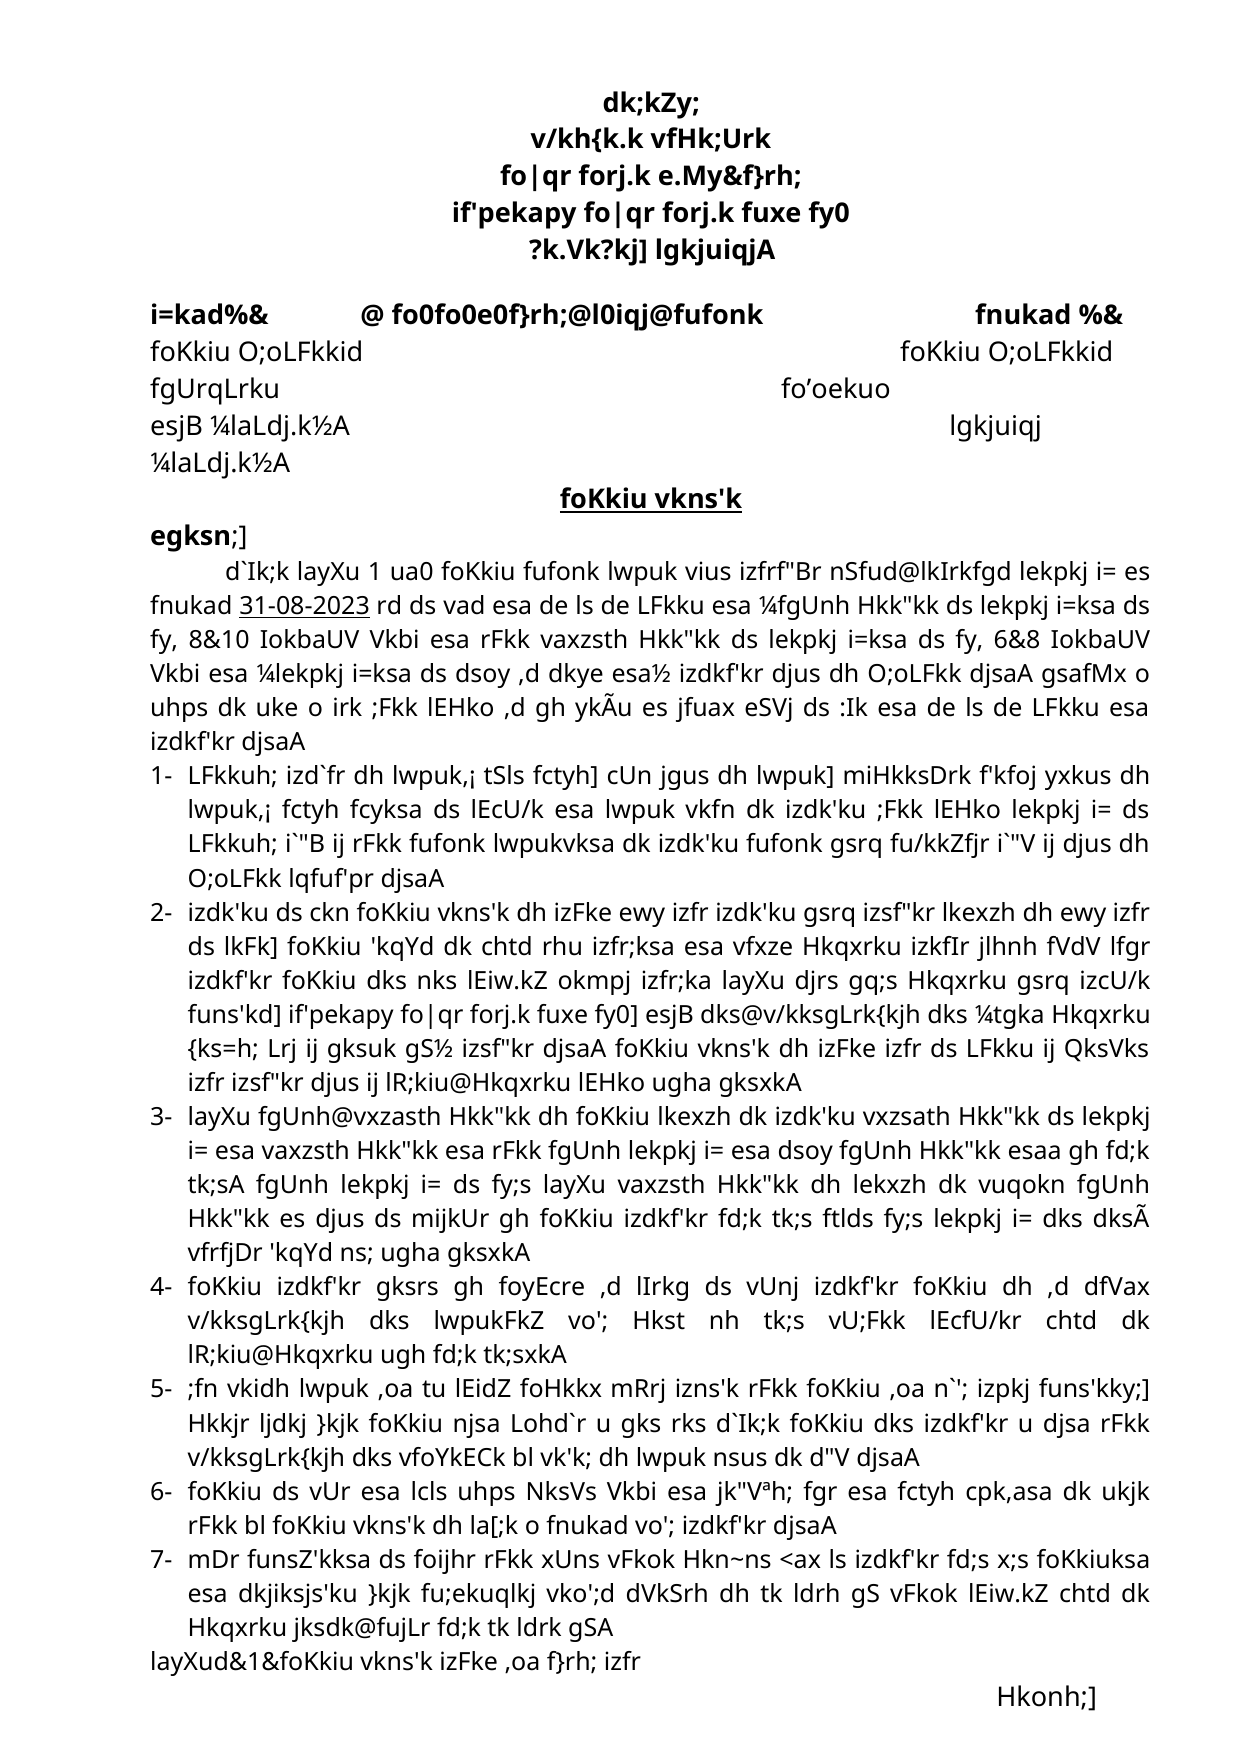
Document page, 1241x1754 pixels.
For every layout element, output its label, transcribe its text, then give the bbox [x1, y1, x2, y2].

text d`Ik;k layXu 1 ua0 foKkiu fufonk lwpuk vius izfrf"Br nSfud@lkIrkfgd lekpkj i= es fnukad 31-08-2023 rd ds vad esa de ls de LFkku esa ¼fgUnh Hkk"kk ds lekpkj i=ksa ds fy, 8&10 IokbaUV Vkbi esa rFkk vaxzsth Hkk"kk ds lekpkj i=ksa ds fy, 6&8 IokbaUV Vkbi esa ¼lekpkj i=ksa ds dsoy ,d dkye esa½ izdkf'kr djus dh O;oLFkk djsaA gsafMx o uhps dk uke o irk ;Fkk lEHko ,d gh ykÃu es jfuax eSVj ds :Ik esa de ls de LFkku esa izdkf'kr djsaA [150, 554, 1152, 758]
list foKkiu ds vUr esa lcls uhps NksVs Vkbi esa jk"Vªh; fgr esa fctyh cpk,asa dk ukjk rFkk bl foKkiu vkns'k dh la[;k o fnukad vo'; izdkf'kr djsaA [150, 1473, 1152, 1541]
text foKkiu vkns'k [150, 480, 1152, 517]
text ?k.Vk?kj] lgkjuiqjA [150, 231, 1152, 267]
list LFkkuh; izd`fr dh lwpuk,¡ tSls fctyh] cUn jgus dh lwpuk] miHkksDrk f'kfoj yxkus dh lwpuk,¡ fctyh fcyksa ds lEcU/k esa lwpuk vkfn dk izdk'ku ;Fkk lEHko lekpkj i= ds LFkkuh; i`"B ij rFkk fufonk lwpukvksa dk izdk'ku fufonk gsrq fu/kkZfjr i`"V ij djus dh O;oLFkk lqfuf'pr djsaA [150, 758, 1152, 894]
text fgUrqLrku fo’oekuo [150, 369, 1152, 406]
text Hkonh;] [225, 1678, 1152, 1714]
text if'pekapy fo|qr forj.k fuxe fy0 [150, 194, 1152, 231]
list ;fn vkidh lwpuk ,oa tu lEidZ foHkkx mRrj izns'k rFkk foKkiu ,oa n`'; izpkj funs'kky;] Hkkjr ljdkj }kjk foKkiu njsa Lohd`r u gks rks d`Ik;k foKkiu dks izdkf'kr u djsa rFkk v/kksgLrk{kjh dks vfoYkECk bl vk'k; dh lwpuk nsus dk d"V djsaA [150, 1371, 1152, 1473]
text layXud&1&foKkiu vkns'k izFke ,oa f}rh; izfr [150, 1644, 1152, 1678]
text foKkiu O;oLFkkid foKkiu O;oLFkkid [150, 332, 1152, 369]
text v/kh{k.k vfHk;Urk [150, 120, 1152, 157]
list izdk'ku ds ckn foKkiu vkns'k dh izFke ewy izfr izdk'ku gsrq izsf"kr lkexzh dh ewy izfr ds lkFk] foKkiu 'kqYd dk chtd rhu izfr;ksa esa vfxze Hkqxrku izkfIr jlhnh fVdV lfgr izdkf'kr foKkiu dks nks lEiw.kZ okmpj izfr;ka layXu djrs gq;s Hkqxrku gsrq izcU/k funs'kd] if'pekapy fo|qr forj.k fuxe fy0] esjB dks@v/kksgLrk{kjh dks ¼tgka Hkqxrku {ks=h; Lrj ij gksuk gS½ izsf"kr djsaA foKkiu vkns'k dh izFke izfr ds LFkku ij QksVks izfr izsf"kr djus ij lR;kiu@Hkqxrku lEHko ugha gksxkA [150, 894, 1152, 1099]
text dk;kZy; [150, 83, 1152, 120]
text esjB ¼laLdj.k½A lgkjuiqj ¼laLdj.k½A [150, 406, 1152, 480]
text fo|qr forj.k e.My&f}rh; [150, 157, 1152, 194]
text i=kad%& @ fo0fo0e0f}rh;@l0iqj@fufonk fnukad %& [150, 296, 1152, 332]
list foKkiu izdkf'kr gksrs gh foyEcre ,d lIrkg ds vUnj izdkf'kr foKkiu dh ,d dfVax v/kksgLrk{kjh dks lwpukFkZ vo'; Hkst nh tk;s vU;Fkk lEcfU/kr chtd dk lR;kiu@Hkqxrku ugh fd;k tk;sxkA [150, 1269, 1152, 1371]
list mDr funsZ'kksa ds foijhr rFkk xUns vFkok Hkn~ns <ax ls izdkf'kr fd;s x;s foKkiuksa esa dkjiksjs'ku }kjk fu;ekuqlkj vko';d dVkSrh dh tk ldrh gS vFkok lEiw.kZ chtd dk Hkqxrku jksdk@fujLr fd;k tk ldrk gSA [150, 1541, 1152, 1644]
text egksn;] [150, 517, 1152, 554]
list layXu fgUnh@vxzasth Hkk"kk dh foKkiu lkexzh dk izdk'ku vxzsath Hkk"kk ds lekpkj i= esa vaxzsth Hkk"kk esa rFkk fgUnh lekpkj i= esa dsoy fgUnh Hkk"kk esaa gh fd;k tk;sA fgUnh lekpkj i= ds fy;s layXu vaxzsth Hkk"kk dh lekxzh dk vuqokn fgUnh Hkk"kk es djus ds mijkUr gh foKkiu izdkf'kr fd;k tk;s ftlds fy;s lekpkj i= dks dksÃ vfrfjDr 'kqYd ns; ugha gksxkA [150, 1099, 1152, 1269]
